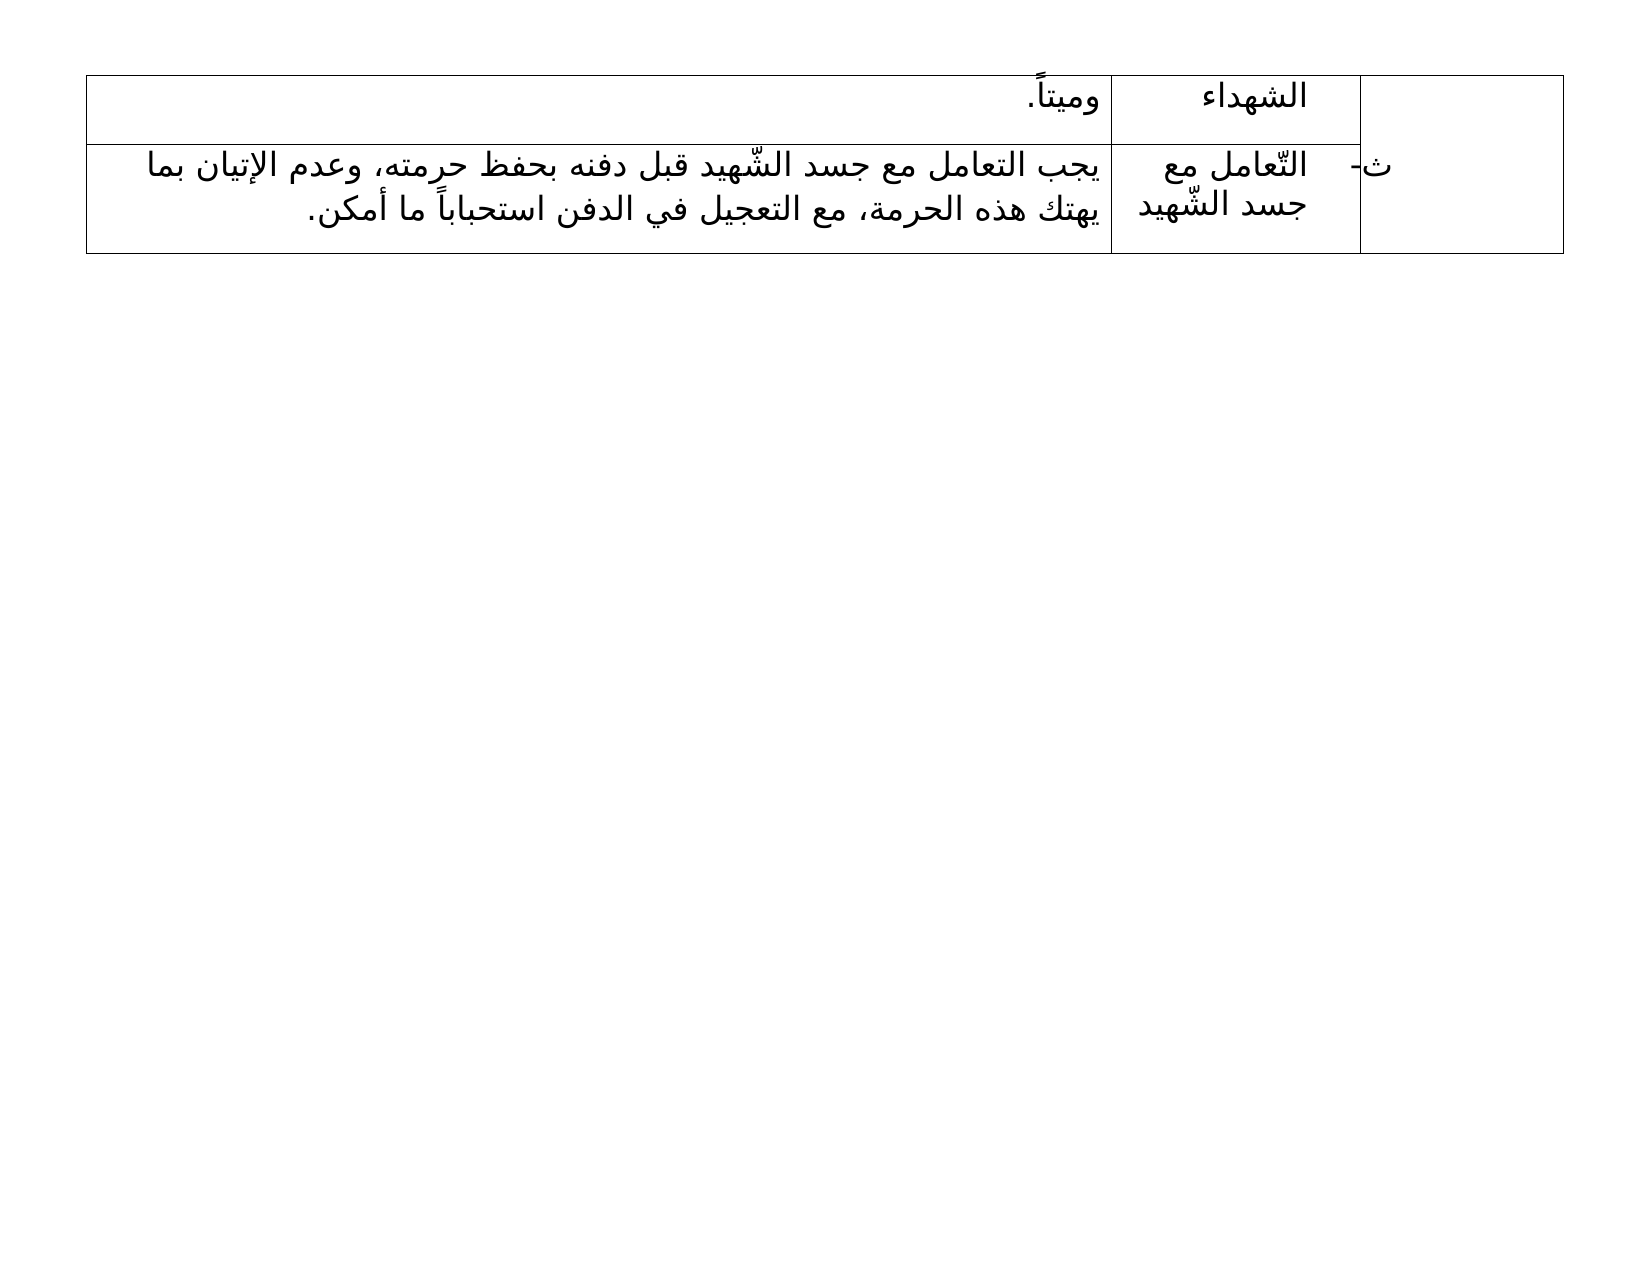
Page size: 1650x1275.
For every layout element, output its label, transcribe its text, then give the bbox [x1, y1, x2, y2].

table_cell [87, 76, 1111, 144]
table_cell يجب التعامل مع جسد الشّهيد قبل دفنه بحفظ حرمته، وعدم الإتيان بما يهتك هذه الحرمة، مع التعجيل في الدفن استحباباً ما أمكن. [87, 145, 1111, 253]
table_cell التّعامل مع جسد الشّهيد [1112, 145, 1360, 253]
table_cell سحب جثامين الشهداء [1112, 76, 1360, 144]
